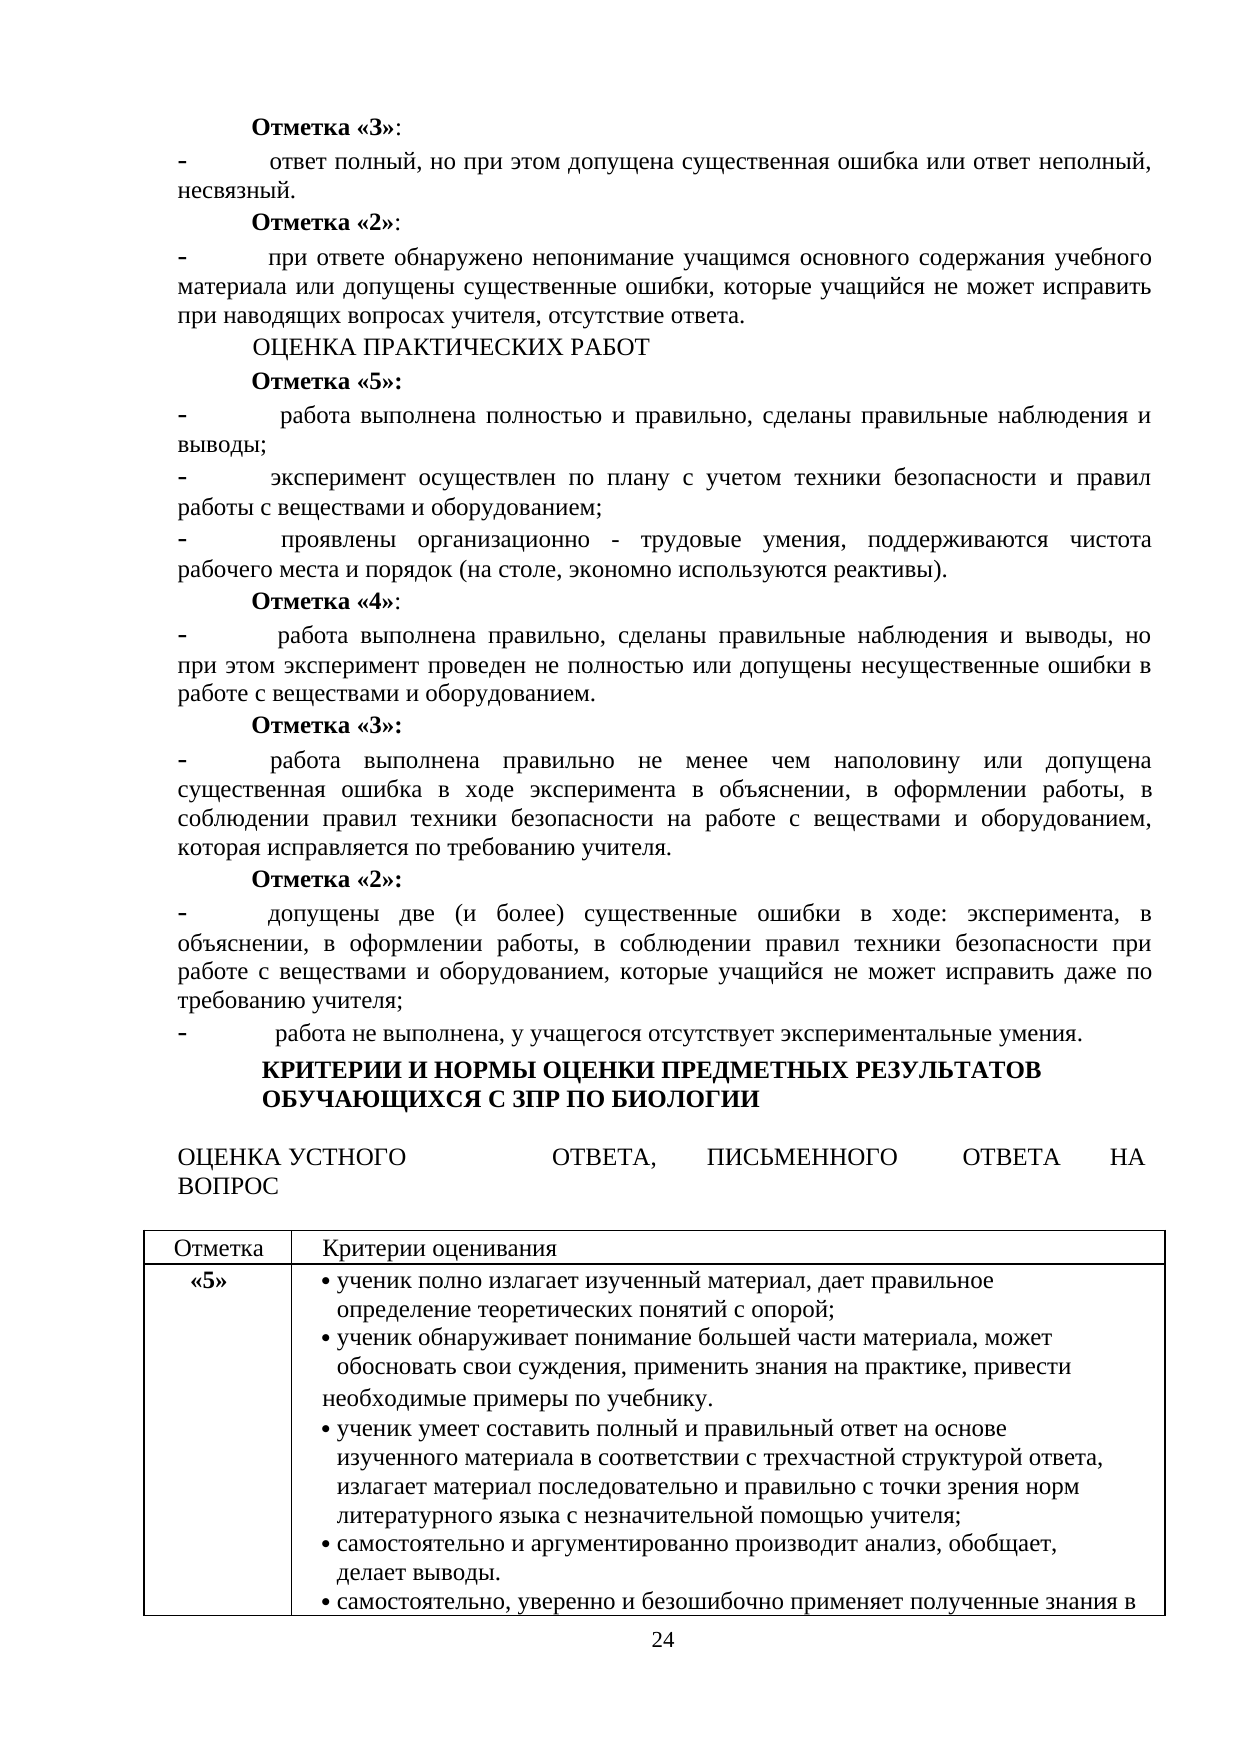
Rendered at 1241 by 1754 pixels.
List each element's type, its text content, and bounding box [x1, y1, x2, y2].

list проявлены организационно - трудовые умения, поддерживаются чистота рабочего места и порядок (на столе, экономно используются реактивы). [177, 520, 1152, 583]
subtitle Отметка «З»: [251, 108, 1196, 142]
text ОЦЕНКА ПРАКТИЧЕСКИХ РАБОТ [252, 329, 1196, 362]
list эксперимент осуществлен по плану с учетом техники безопасности и правил работы с веществами и оборудованием; [177, 458, 1151, 520]
text ОЦЕНКА УСТНОГО ОТВЕТА, ПИСЬМЕННОГО ОТВЕТА НА ВОПРОС [177, 1142, 1152, 1200]
subtitle Отметка «2»: [251, 861, 1196, 894]
list допущены две (и более) существенные ошибки в ходе: эксперимента, в объяснении, в оформлении работы, в соблюдении правил техники безопасности при работе с веществами и оборудованием, которые учащийся не может исправить даже по требованию учителя; [177, 894, 1152, 1014]
list работа выполнена полностью и правильно, сделаны правильные наблюдения и выводы; [177, 396, 1152, 458]
subtitle Отметка «5»: [251, 362, 1196, 396]
list работа не выполнена, у учащегося отсутствует экспериментальные умения. [177, 1014, 1152, 1047]
list работа выполнена правильно, сделаны правильные наблюдения и выводы, но при этом эксперимент проведен не полностью или допущены несущественные ошибки в работе с веществами и оборудованием. [177, 616, 1152, 707]
table_cell «5» [145, 1265, 291, 1615]
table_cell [292, 1265, 1164, 1615]
list работа выполнена правильно не менее чем наполовину или допущена существенная ошибка в ходе эксперимента в объяснении, в оформлении работы, в соблюдении правил техники безопасности на работе с веществами и оборудованием, которая исправляется по требованию учителя. [177, 741, 1152, 861]
list ответ полный, но при этом допущена существенная ошибка или ответ неполный, несвязный. [177, 142, 1151, 204]
table_header Отметка [145, 1231, 291, 1263]
list при ответе обнаружено непонимание учащимся основного содержания учебного материала или допущены существенные ошибки, которые учащийся не может исправить при наводящих вопросах учителя, отсутствие ответа. [177, 238, 1152, 329]
subtitle Отметка «3»: [251, 707, 1196, 741]
subtitle Отметка «2»: [251, 204, 1196, 238]
table_header Критерии оценивания [292, 1231, 1164, 1263]
subtitle КРИТЕРИИ И НОРМЫ ОЦЕНКИ ПРЕДМЕТНЫХ РЕЗУЛЬТАТОВ ОБУЧАЮЩИХСЯ С ЗПР ПО БИОЛОГИИ [262, 1055, 1196, 1113]
subtitle Отметка «4»: [251, 583, 1196, 616]
